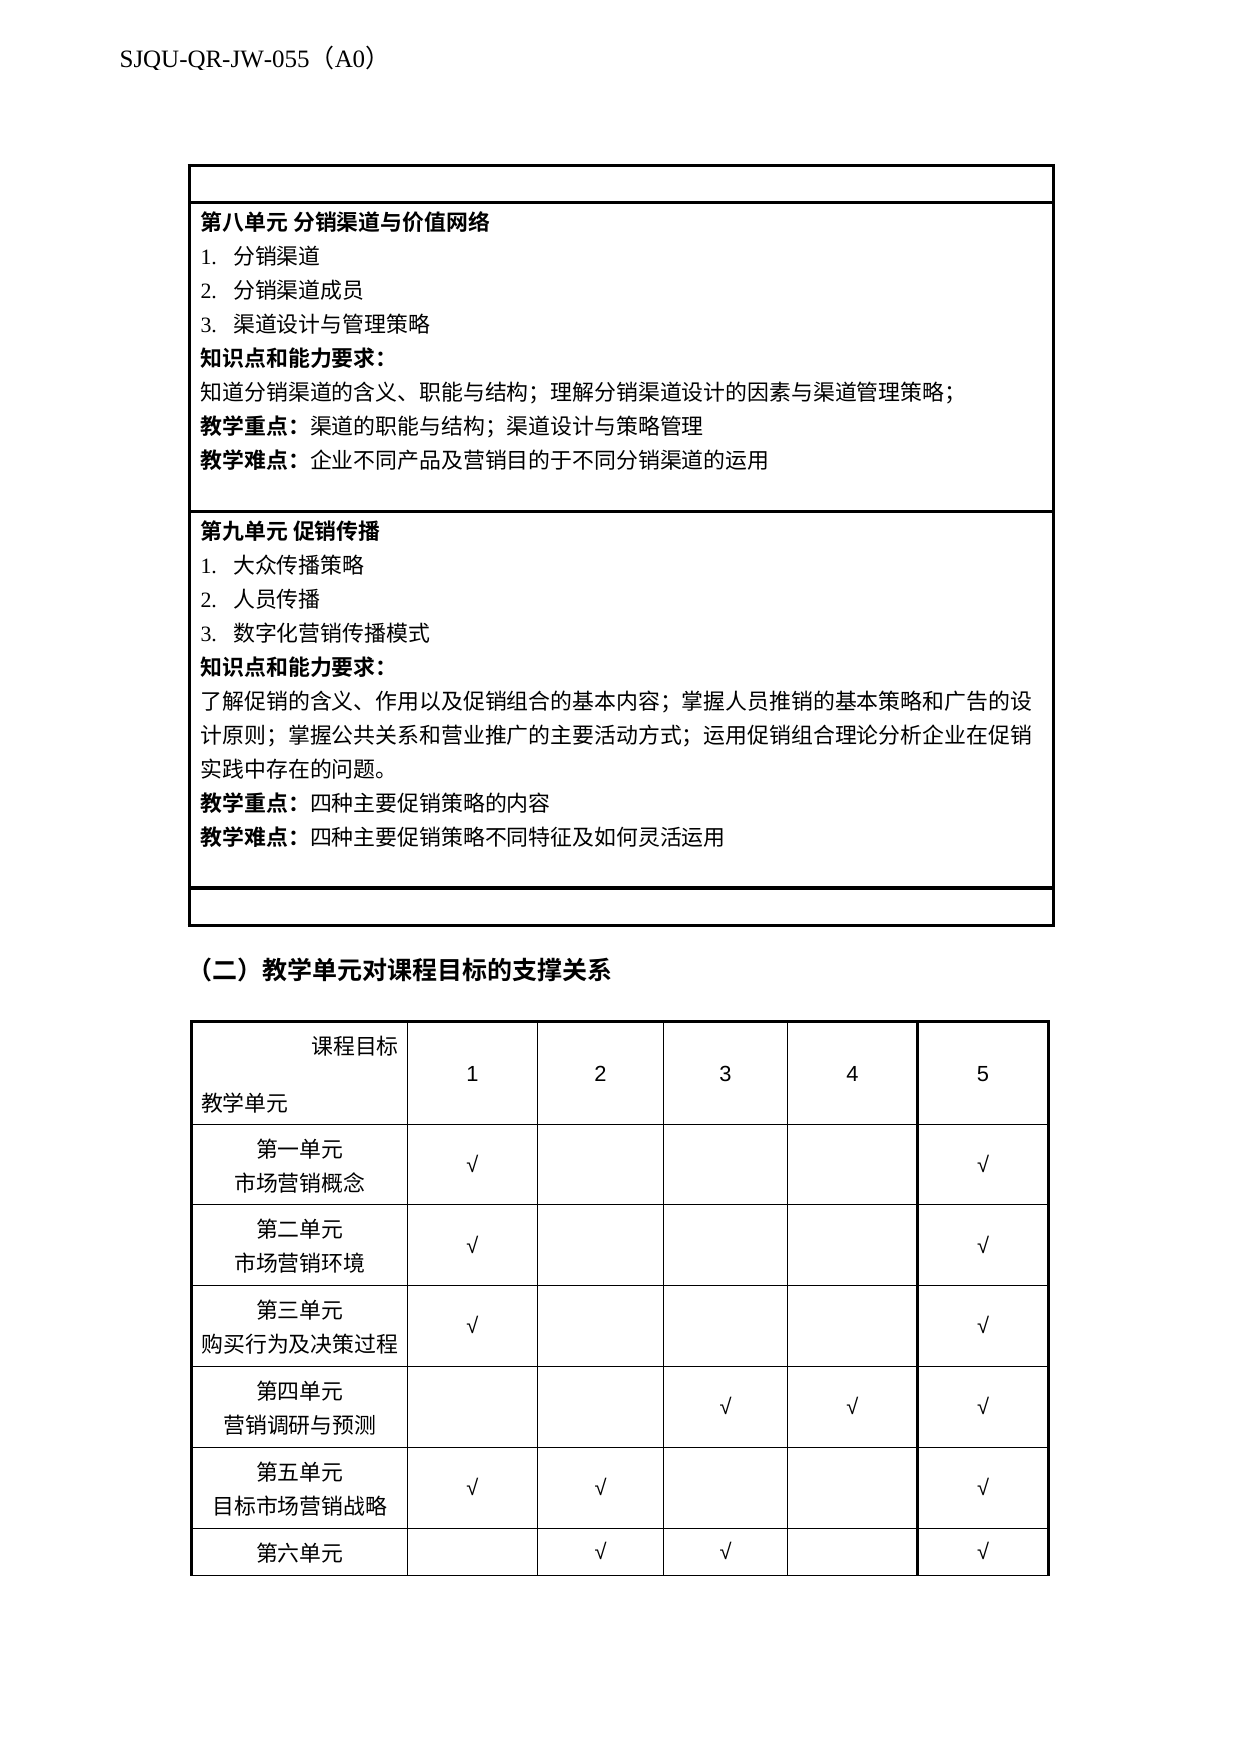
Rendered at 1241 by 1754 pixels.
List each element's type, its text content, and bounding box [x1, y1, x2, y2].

table_cell 第六单元 产品策略 [193, 1529, 407, 1574]
table_cell √ [919, 1529, 1047, 1574]
table_header 3 [664, 1023, 787, 1123]
table_cell [788, 1125, 916, 1204]
table_cell [664, 1125, 787, 1204]
table_cell [408, 1529, 537, 1574]
table_cell [538, 1125, 663, 1204]
table_cell 第一单元 市场营销概念 [193, 1125, 407, 1204]
table_cell 第三单元 购买行为及决策过程 [193, 1286, 407, 1366]
table_header 课程目标 教学单元 [193, 1023, 407, 1123]
table_cell [538, 1286, 663, 1366]
table_header 4 [788, 1023, 916, 1123]
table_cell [191, 167, 1052, 201]
table_cell 第八单元 分销渠道与价值网络 分销渠道 分销渠道成员 渠道设计与管理策略 知识点和能力要求： 知道分销渠道的含义、职能与结构；理解分销渠道设计的因素与渠道管理策略； 教学重点：渠道的职能与结构；渠道设计与策略管理 教学难点：企业不同产品及营销目的于不同分销渠道的运用 [191, 204, 1052, 510]
table_header 5 [919, 1023, 1047, 1123]
table_cell [664, 1448, 787, 1528]
table_cell √ [919, 1448, 1047, 1528]
table_cell √ [408, 1125, 537, 1204]
table_cell 第四单元 营销调研与预测 [193, 1367, 407, 1447]
table_cell √ [664, 1367, 787, 1447]
table_cell √ [788, 1367, 916, 1447]
table_cell √ [664, 1529, 787, 1574]
table_cell [664, 1205, 787, 1285]
table_cell √ [408, 1205, 537, 1285]
table_header 2 [538, 1023, 663, 1123]
table_cell 第二单元 市场营销环境 [193, 1205, 407, 1285]
table_cell [788, 1448, 916, 1528]
table_cell √ [919, 1125, 1047, 1204]
table_cell √ [408, 1448, 537, 1528]
table_cell √ [538, 1529, 663, 1574]
table_cell [408, 1367, 537, 1447]
table_header 1 [408, 1023, 537, 1123]
table_cell √ [919, 1367, 1047, 1447]
table_cell 第五单元 目标市场营销战略 [193, 1448, 407, 1528]
table_cell √ [538, 1448, 663, 1528]
table_cell [788, 1205, 916, 1285]
table_cell [191, 890, 1052, 923]
table_cell [538, 1367, 663, 1447]
table_cell [788, 1286, 916, 1366]
table_cell [538, 1205, 663, 1285]
table_cell 第九单元 促销传播 大众传播策略 人员传播 数字化营销传播模式 知识点和能力要求： 了解促销的含义、作用以及促销组合的基本内容；掌握人员推销的基本策略和广告的设计原则；掌握公共关系和营业推广的主要活动方式；运用促销组合理论分析企业在促销实践中存在的问题。 教学重点：四种主要促销策略的内容 教学难点：四种主要促销策略不同特征及如何灵活运用 [191, 513, 1052, 886]
table_cell √ [408, 1286, 537, 1366]
table_cell √ [919, 1286, 1047, 1366]
text （二）教学单元对课程目标的支撑关系 [187, 935, 1053, 1003]
table_cell √ [919, 1205, 1047, 1285]
table_cell [664, 1286, 787, 1366]
table_cell [788, 1529, 916, 1574]
